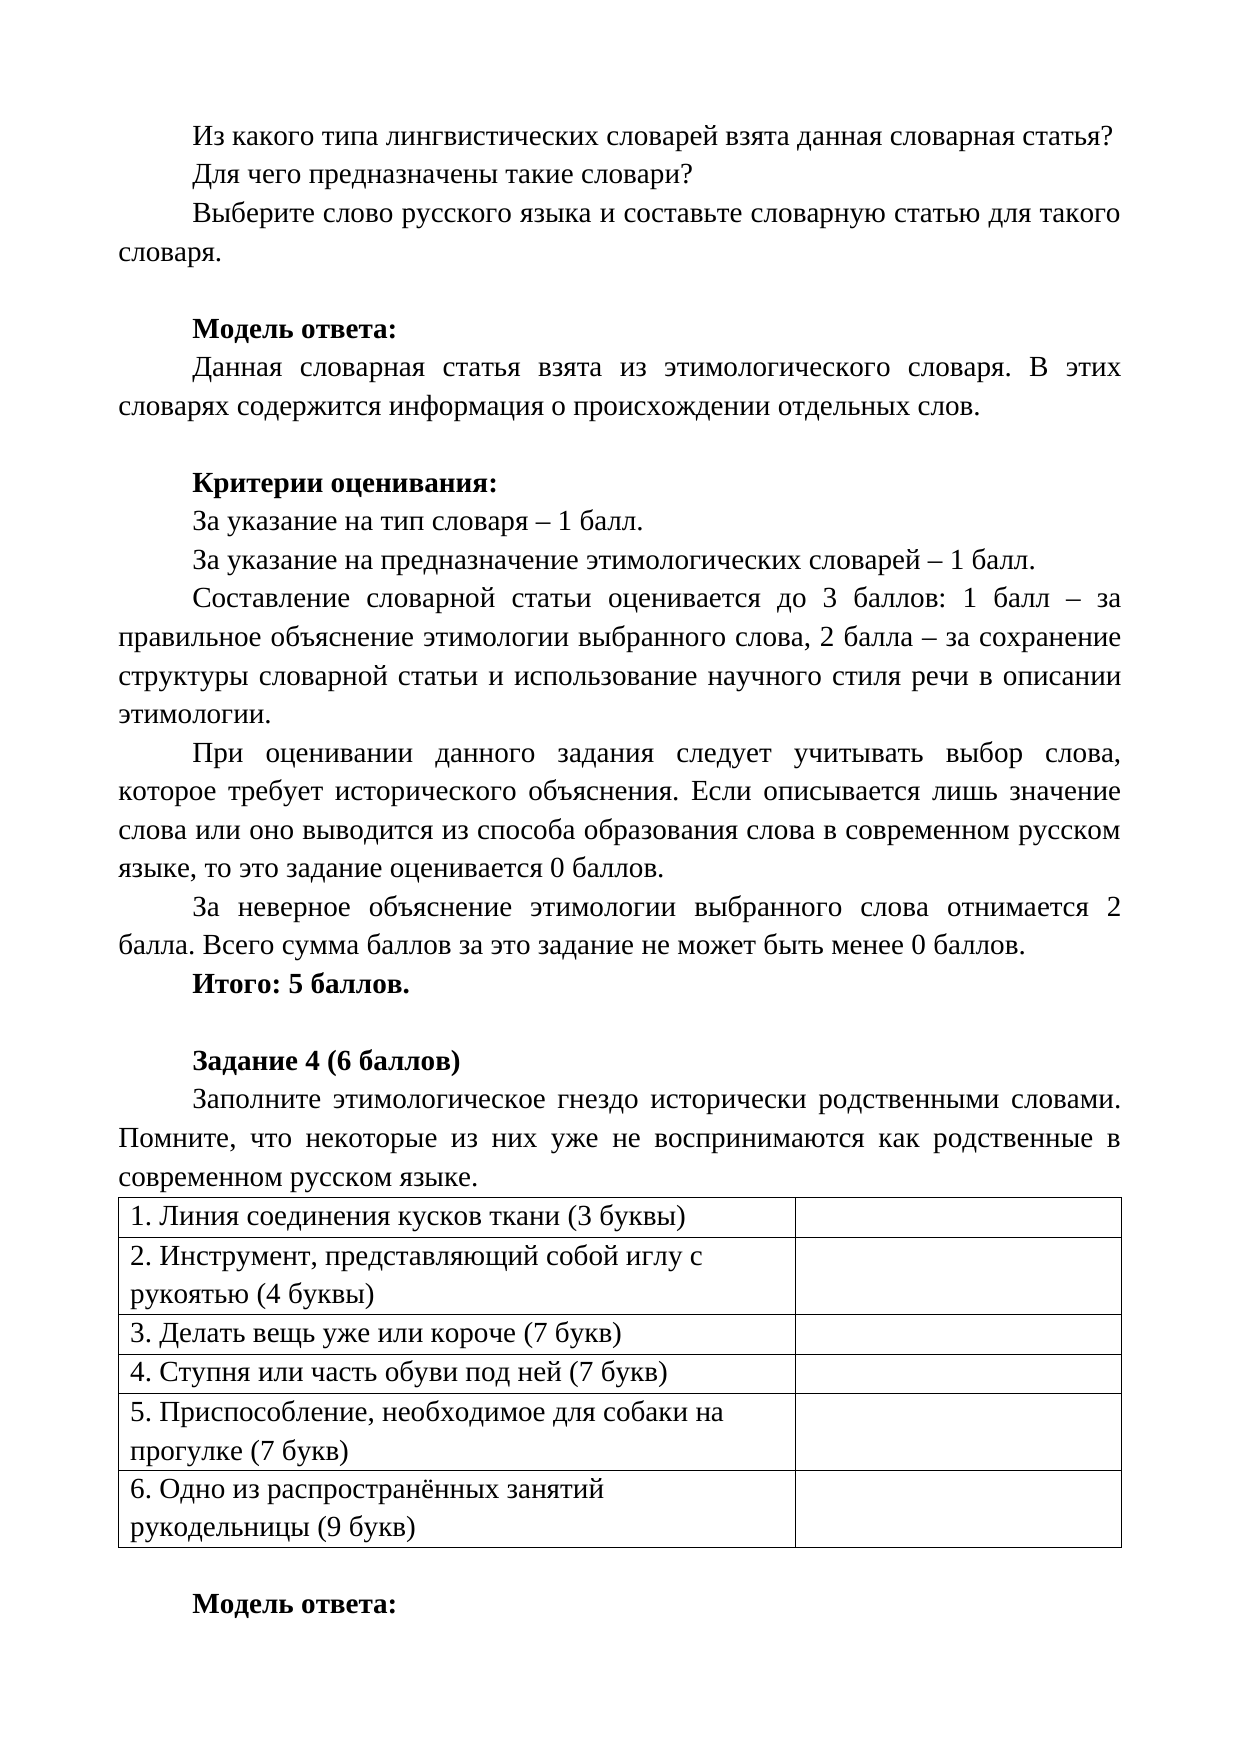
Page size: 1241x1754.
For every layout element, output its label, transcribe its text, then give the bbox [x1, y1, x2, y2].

table_cell 5. Приспособление, необходимое для собаки на прогулке (7 букв) [119, 1394, 795, 1470]
text Выберите слово русского языка и составьте словарную статью для такого словаря. [118, 195, 1122, 267]
text Данная словарная статья взята из этимологического словаря. В этих словарях содержится информация о происхождении отдельных слов. [118, 349, 1122, 421]
text За указание на тип словаря – 1 балл. [118, 503, 1122, 537]
text За указание на предназначение этимологических словарей – 1 балл. [118, 542, 1122, 576]
table_cell 2. Инструмент, представляющий собой иглу с рукоятью (4 буквы) [119, 1238, 795, 1314]
text При оценивании данного задания следует учитывать выбор слова, которое требует исторического объяснения. Если описывается лишь значение слова или оно выводится из способа образования слова в современном русском языке, то это задание оценивается 0 баллов. [118, 735, 1122, 884]
table_header [796, 1198, 1121, 1237]
table_cell [796, 1315, 1121, 1353]
table_cell 4. Ступня или часть обуви под ней (7 букв) [119, 1355, 795, 1393]
table_cell 6. Одно из распространённых занятий рукодельницы (9 букв) [119, 1471, 795, 1547]
table_cell [796, 1238, 1121, 1314]
text Задание 4 (6 баллов) [118, 1043, 1122, 1077]
table_cell [796, 1355, 1121, 1393]
table_cell [796, 1471, 1121, 1547]
text Из какого типа лингвистических словарей взята данная словарная статья? [118, 118, 1122, 152]
text Критерии оценивания: [118, 465, 1122, 498]
text Для чего предназначены такие словари? [118, 157, 1122, 190]
table_header 1. Линия соединения кусков ткани (3 буквы) [119, 1198, 795, 1237]
text За неверное объяснение этимологии выбранного слова отнимается 2 балла. Всего сумма баллов за это задание не может быть менее 0 баллов. [118, 889, 1122, 961]
table_cell 3. Делать вещь уже или короче (7 букв) [119, 1315, 795, 1353]
table_cell [796, 1394, 1121, 1470]
text Заполните этимологическое гнездо исторически родственными словами. Помните, что некоторые из них уже не воспринимаются как родственные в современном русском языке. [118, 1082, 1122, 1192]
text Модель ответа: [118, 311, 1122, 344]
text Составление словарной статьи оценивается до 3 баллов: 1 балл – за правильное объяснение этимологии выбранного слова, 2 балла – за сохранение структуры словарной статьи и использование научного стиля речи в описании этимологии. [118, 581, 1122, 730]
text Модель ответа: [118, 1587, 1122, 1620]
text Итого: 5 баллов. [118, 966, 1122, 999]
